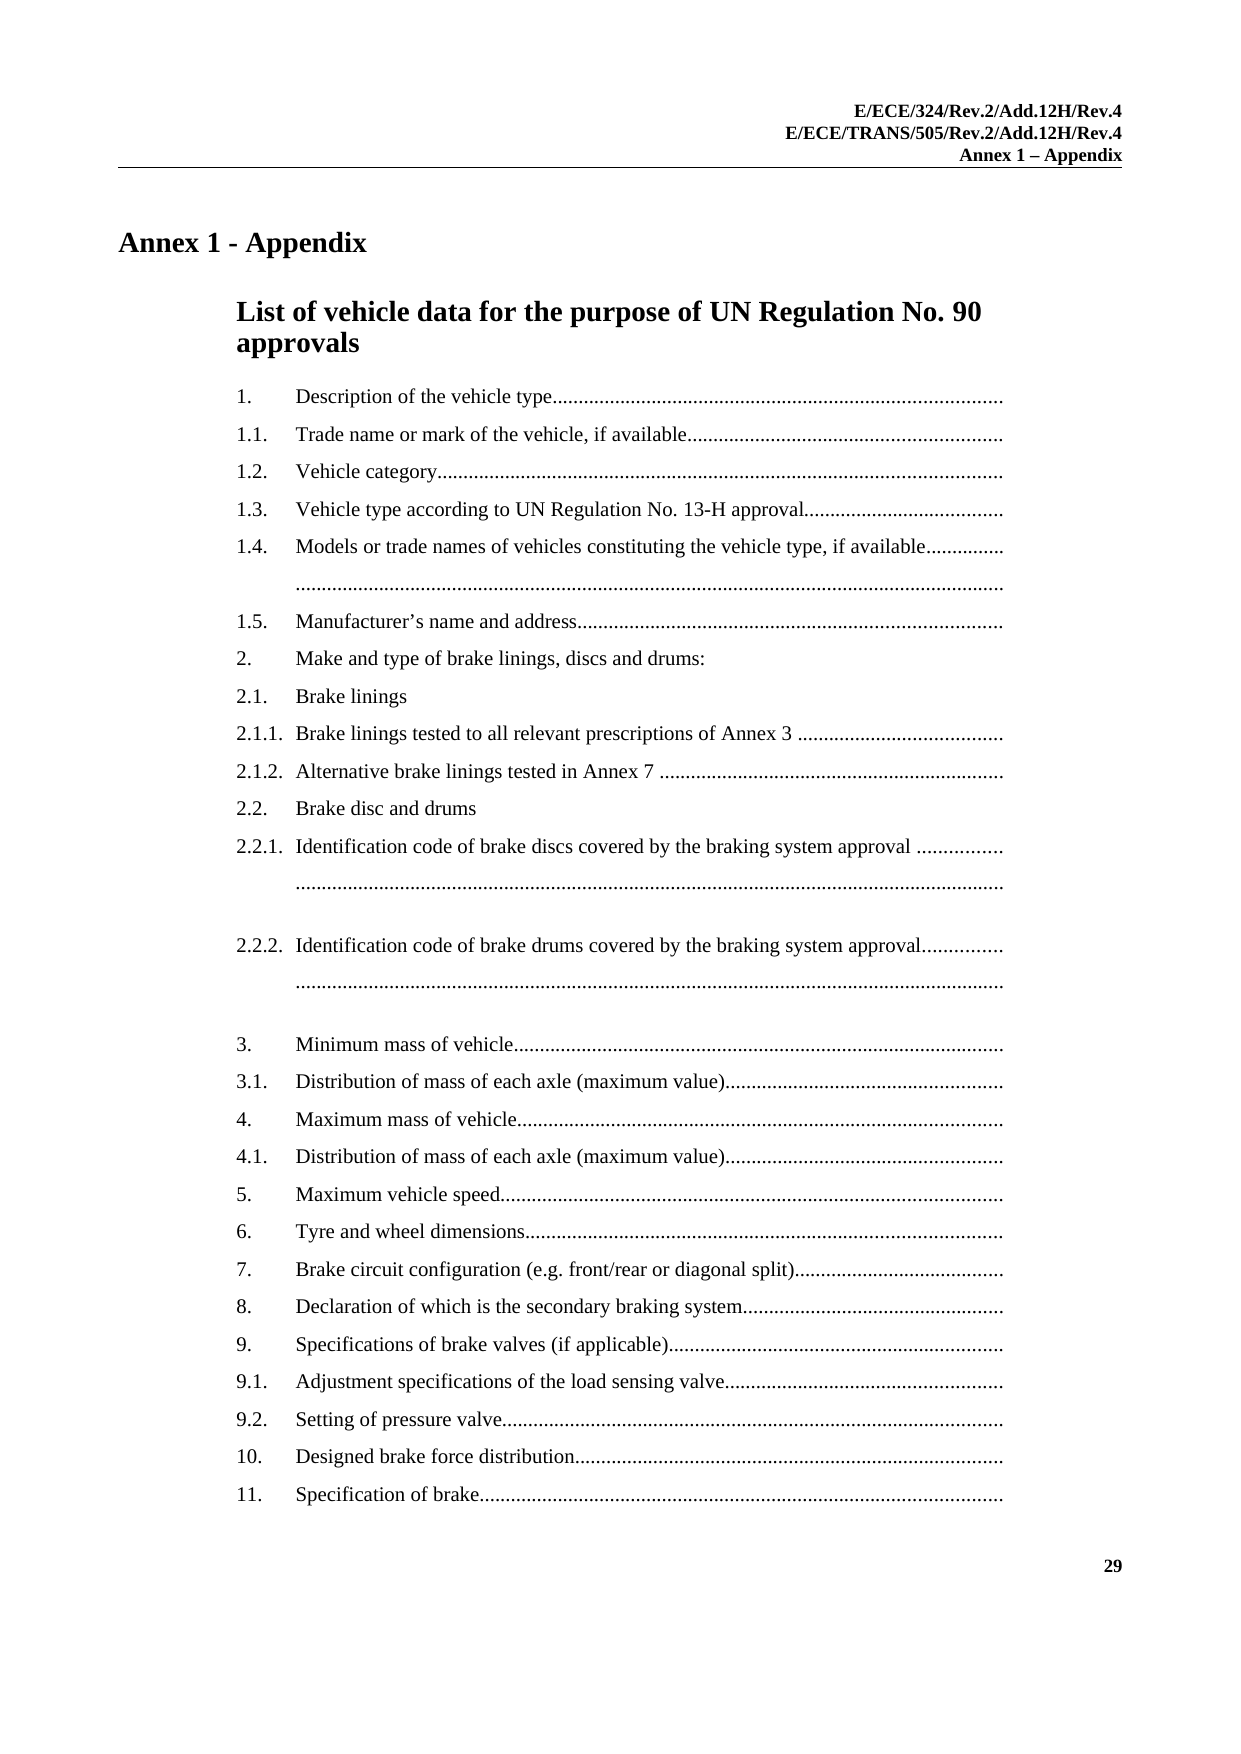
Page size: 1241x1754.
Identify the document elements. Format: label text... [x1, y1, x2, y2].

text 1.5. Manufacturer’s name and address [236, 608, 1004, 633]
text 2.1.1. Brake linings tested to all relevant prescriptions of Annex 3 [236, 720, 1004, 745]
text 5. Maximum vehicle speed [236, 1181, 1004, 1206]
text 2.2. Brake disc and drums [236, 795, 1004, 820]
text 4. Maximum mass of vehicle [236, 1106, 1004, 1131]
text 4.1. Distribution of mass of each axle (maximum value) [236, 1143, 1004, 1168]
text 9.2. Setting of pressure valve [236, 1406, 1004, 1431]
text 1.3. Vehicle type according to UN Regulation No. 13-H approval [236, 496, 1004, 521]
text 2.2.2. Identification code of brake drums covered by the braking system approval [236, 932, 1004, 957]
text Annex 1 - Appendix [118, 227, 1004, 258]
text 9.1. Adjustment specifications of the load sensing valve [236, 1368, 1004, 1393]
text 2.1. Brake linings [236, 683, 1004, 708]
text 3. Minimum mass of vehicle [236, 1031, 1004, 1056]
text 6. Tyre and wheel dimensions [236, 1218, 1004, 1243]
text 1.2. Vehicle category [236, 458, 1004, 483]
text 3.1. Distribution of mass of each axle (maximum value) [236, 1068, 1004, 1093]
text 2.2.1. Identification code of brake discs covered by the braking system approval [236, 833, 1004, 858]
text 9. Specifications of brake valves (if applicable) [236, 1331, 1004, 1356]
text 2.1.2. Alternative brake linings tested in Annex 7 [236, 758, 1004, 783]
text 1.1. Trade name or mark of the vehicle, if available [236, 421, 1004, 446]
text 11. Specification of brake [236, 1481, 1004, 1506]
text 7. Brake circuit configuration (e.g. front/rear or diagonal split) [236, 1256, 1004, 1281]
text 8. Declaration of which is the secondary braking system [236, 1293, 1004, 1318]
text 10. Designed brake force distribution [236, 1443, 1004, 1468]
text 2. Make and type of brake linings, discs and drums: [236, 645, 1004, 670]
text List of vehicle data for the purpose of UN Regulation No. 90 approvals [118, 296, 1004, 358]
text 1. Description of the vehicle type [236, 383, 1004, 408]
text 1.4. Models or trade names of vehicles constituting the vehicle type, if available [236, 533, 1004, 558]
